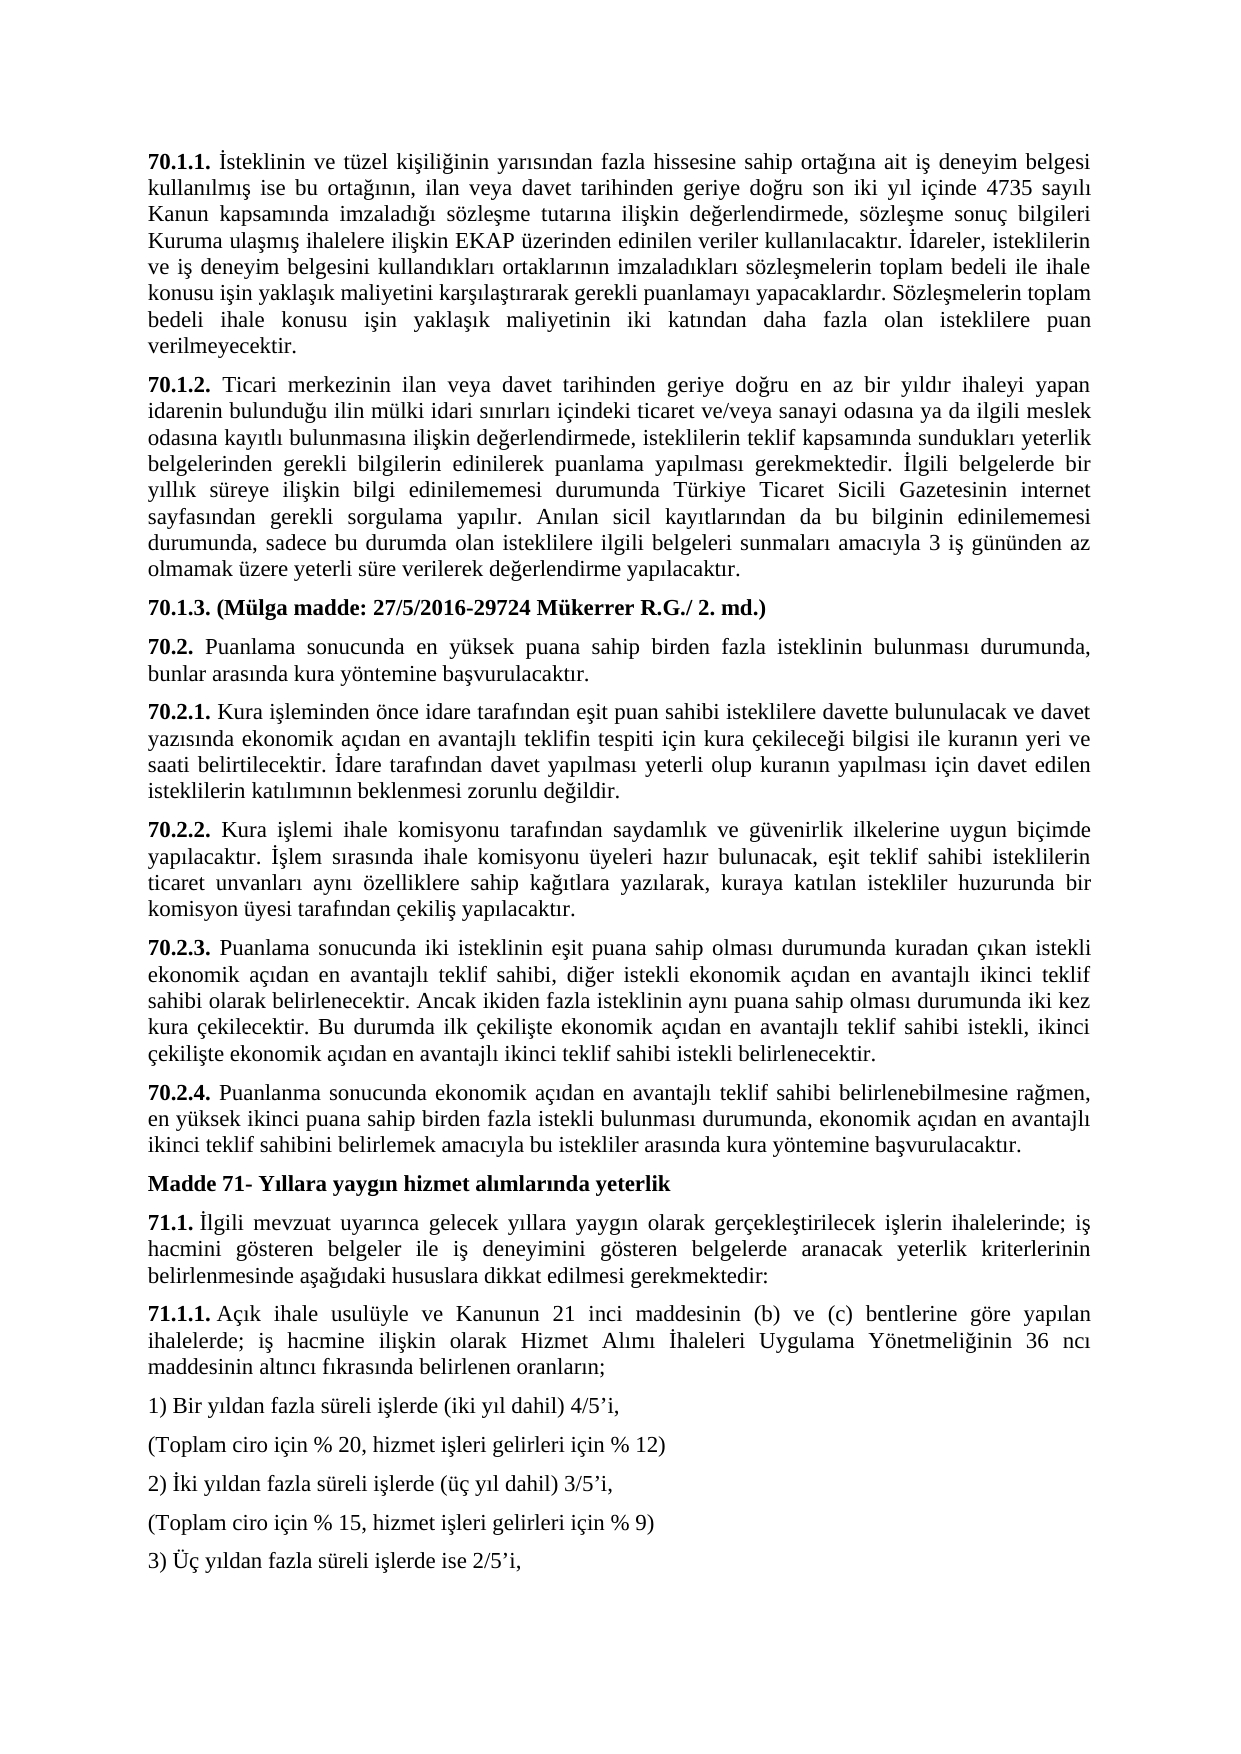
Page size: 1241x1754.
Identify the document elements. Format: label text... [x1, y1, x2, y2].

text 70.1.3. (Mülga madde: 27/5/2016-29724 Mükerrer R.G./ 2. md.) [148, 594, 1092, 621]
text 70.2. Puanlama sonucunda en yüksek puana sahip birden fazla isteklinin bulunması durumunda, bunlar arasında kura yöntemine başvurulacaktır. [148, 633, 1092, 686]
text (Toplam ciro için % 15, hizmet işleri gelirleri için % 9) [148, 1509, 1092, 1535]
text 70.2.1. Kura işleminden önce idare tarafından eşit puan sahibi isteklilere davette bulunulacak ve davet yazısında ekonomik açıdan en avantajlı teklifin tespiti için kura çekileceği bilgisi ile kuranın yeri ve saati belirtilecektir. İdare tarafından davet yapılması yeterli olup kuranın yapılması için davet edilen isteklilerin katılımının beklenmesi zorunlu değildir. [148, 698, 1092, 804]
text (Toplam ciro için % 20, hizmet işleri gelirleri için % 12) [148, 1431, 1092, 1457]
text 70.1.2. Ticari merkezinin ilan veya davet tarihinden geriye doğru en az bir yıldır ihaleyi yapan idarenin bulunduğu ilin mülki idari sınırları içindeki ticaret ve/veya sanayi odasına ya da ilgili meslek odasına kayıtlı bulunmasına ilişkin değerlendirmede, isteklilerin teklif kapsamında sundukları yeterlik belgelerinden gerekli bilgilerin edinilerek puanlama yapılması gerekmektedir. İlgili belgelerde bir yıllık süreye ilişkin bilgi edinilememesi durumunda Türkiye Ticaret Sicili Gazetesinin internet sayfasından gerekli sorgulama yapılır. Anılan sicil kayıtlarından da bu bilginin edinilememesi durumunda, sadece bu durumda olan isteklilere ilgili belgeleri sunmaları amacıyla 3 iş gününden az olmamak üzere yeterli süre verilerek değerlendirme yapılacaktır. [148, 371, 1092, 582]
text 71.1.1. Açık ihale usulüyle ve Kanunun 21 inci maddesinin (b) ve (c) bentlerine göre yapılan ihalelerde; iş hacmine ilişkin olarak Hizmet Alımı İhaleleri Uygulama Yönetmeliğinin 36 ncı maddesinin altıncı fıkrasında belirlenen oranların; [148, 1301, 1092, 1379]
text 3) Üç yıldan fazla süreli işlerde ise 2/5’i, [148, 1547, 1092, 1574]
text 71.1. İlgili mevzuat uyarınca gelecek yıllara yaygın olarak gerçekleştirilecek işlerin ihalelerinde; iş hacmini gösteren belgeler ile iş deneyimini gösteren belgelerde aranacak yeterlik kriterlerinin belirlenmesinde aşağıdaki hususlara dikkat edilmesi gerekmektedir: [148, 1209, 1092, 1288]
text 70.2.4. Puanlanma sonucunda ekonomik açıdan en avantajlı teklif sahibi belirlenebilmesine rağmen, en yüksek ikinci puana sahip birden fazla istekli bulunması durumunda, ekonomik açıdan en avantajlı ikinci teklif sahibini belirlemek amacıyla bu istekliler arasında kura yöntemine başvurulacaktır. [148, 1078, 1092, 1158]
text Madde 71- Yıllara yaygın hizmet alımlarında yeterlik [148, 1170, 1092, 1196]
text 70.2.3. Puanlama sonucunda iki isteklinin eşit puana sahip olması durumunda kuradan çıkan istekli ekonomik açıdan en avantajlı teklif sahibi, diğer istekli ekonomik açıdan en avantajlı ikinci teklif sahibi olarak belirlenecektir. Ancak ikiden fazla isteklinin aynı puana sahip olması durumunda iki kez kura çekilecektir. Bu durumda ilk çekilişte ekonomik açıdan en avantajlı teklif sahibi istekli, ikinci çekilişte ekonomik açıdan en avantajlı ikinci teklif sahibi istekli belirlenecektir. [148, 934, 1092, 1066]
text 2) İki yıldan fazla süreli işlerde (üç yıl dahil) 3/5’i, [148, 1470, 1092, 1496]
text 70.2.2. Kura işlemi ihale komisyonu tarafından saydamlık ve güvenirlik ilkelerine uygun biçimde yapılacaktır. İşlem sırasında ihale komisyonu üyeleri hazır bulunacak, eşit teklif sahibi isteklilerin ticaret unvanları aynı özelliklere sahip kağıtlara yazılarak, kuraya katılan istekliler huzurunda bir komisyon üyesi tarafından çekiliş yapılacaktır. [148, 816, 1092, 922]
text 1) Bir yıldan fazla süreli işlerde (iki yıl dahil) 4/5’i, [148, 1392, 1092, 1418]
text 70.1.1. İsteklinin ve tüzel kişiliğinin yarısından fazla hissesine sahip ortağına ait iş deneyim belgesi kullanılmış ise bu ortağının, ilan veya davet tarihinden geriye doğru son iki yıl içinde 4735 sayılı Kanun kapsamında imzaladığı sözleşme tutarına ilişkin değerlendirmede, sözleşme sonuç bilgileri Kuruma ulaşmış ihalelere ilişkin EKAP üzerinden edinilen veriler kullanılacaktır. İdareler, isteklilerin ve iş deneyim belgesini kullandıkları ortaklarının imzaladıkları sözleşmelerin toplam bedeli ile ihale konusu işin yaklaşık maliyetini karşılaştırarak gerekli puanlamayı yapacaklardır. Sözleşmelerin toplam bedeli ihale konusu işin yaklaşık maliyetinin iki katından daha fazla olan isteklilere puan verilmeyecektir. [148, 148, 1092, 358]
